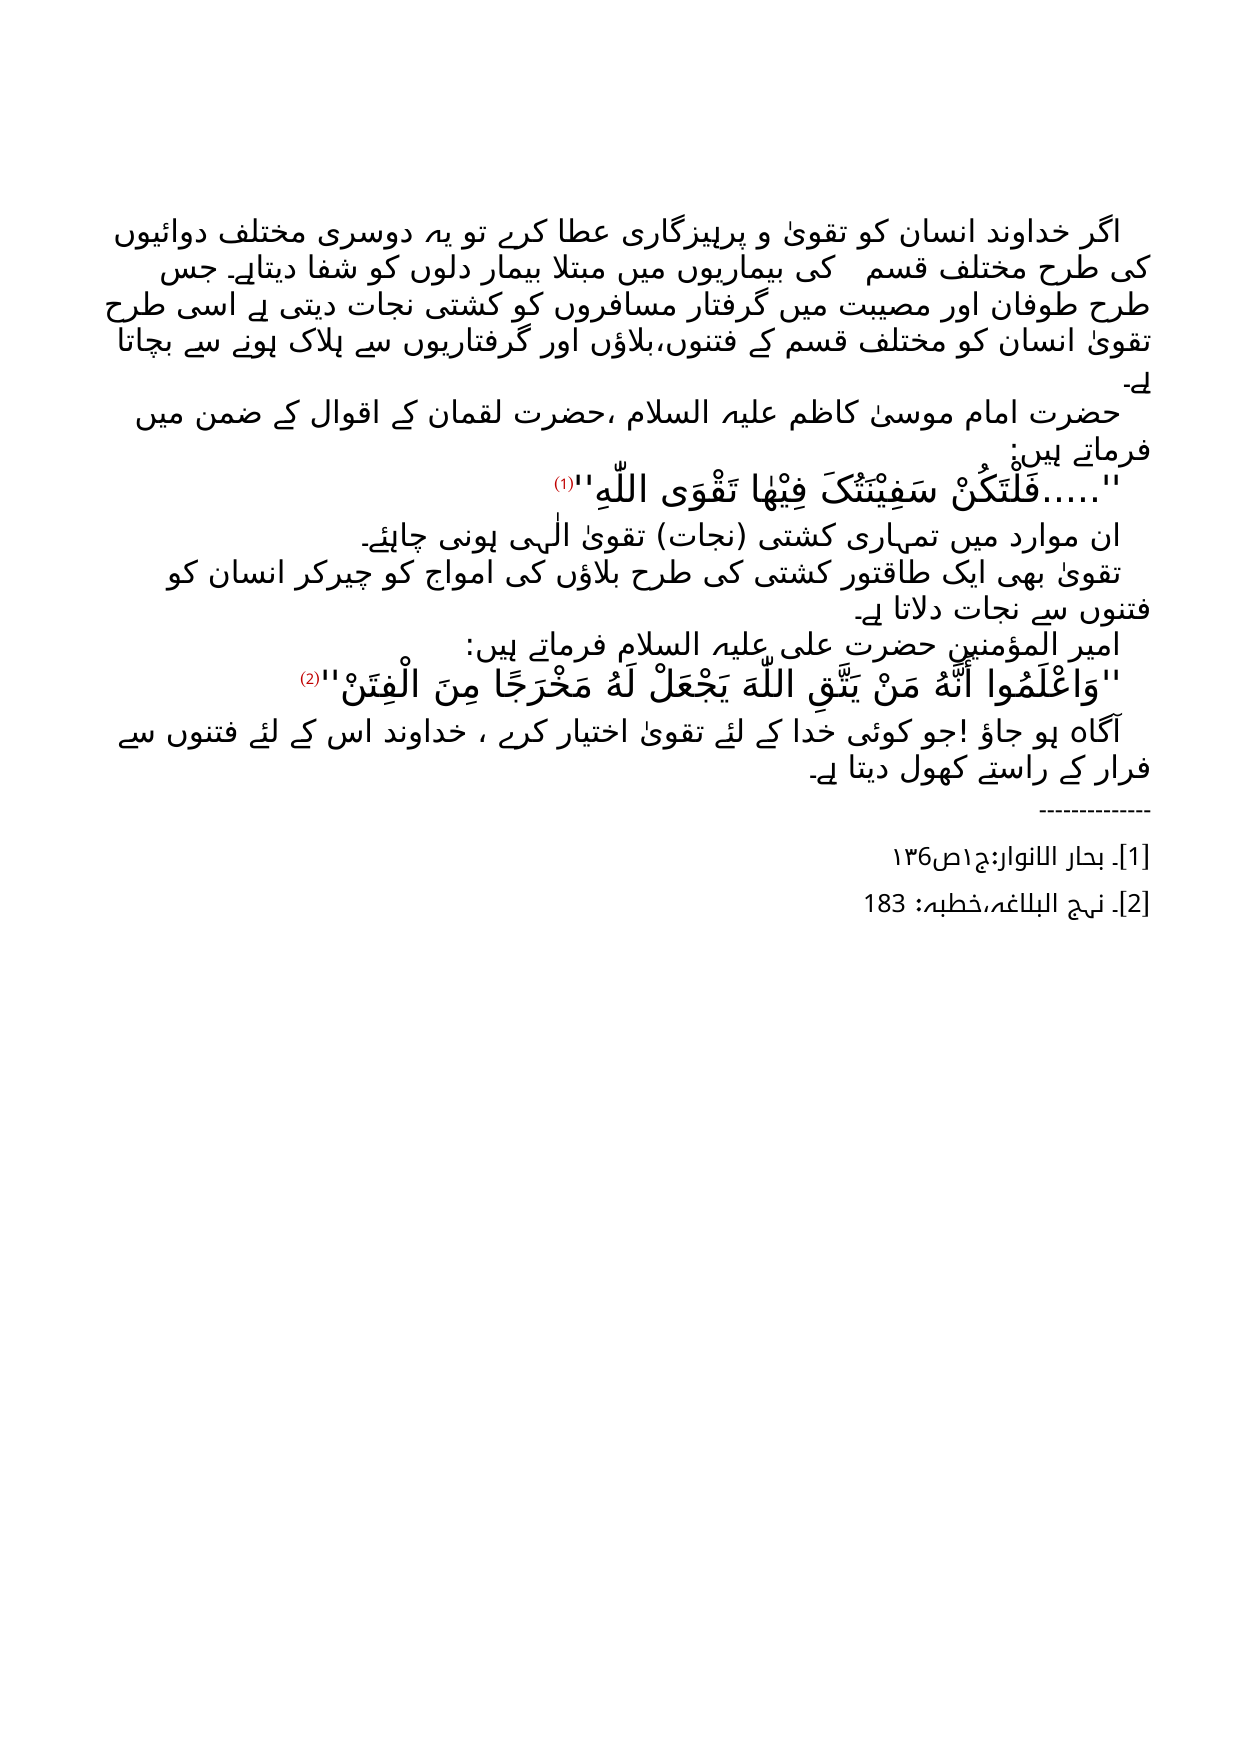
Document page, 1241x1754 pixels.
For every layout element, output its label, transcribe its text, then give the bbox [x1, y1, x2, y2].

text ان موارد میں تمہاری کشتی (نجات) تقویٰ الٰہی ہونی چاہئے۔ [89, 518, 1152, 554]
text [1]۔ بحار الانوار:ج۱ص۱۳6 [89, 833, 1152, 881]
text -------------- [89, 786, 1152, 833]
text ''وَاعْلَمُوا أَنَّهُ مَنْ یَتَّقِ اللّٰهَ یَجْعَلْ لَهُ مَخْرَجًا مِنَ الْفِتَنْ''(2) [89, 663, 1152, 713]
text امیر المؤمنین حضرت علی علیہ السلام فرماتے ہیں: [89, 627, 1152, 663]
text ''.....فَلْتَکُنْ سَفِیْنَتُکَ فِیْهٰا تَقْوَی اللّٰهِ''(1) [89, 468, 1152, 518]
text آگاہ ہو جاؤ !جو کوئی خدا کے لئے تقویٰ اختیار کرے ، خداوند اس کے لئے فتنوں سے فرار کے راستے کھول دیتا ہے۔ [89, 713, 1152, 786]
text [2]۔ نہج البلاغہ،خطبہ: 183 [89, 881, 1152, 928]
text اگر خداوند انسان کو تقویٰ و پرہیزگاری عطا کرے تو یہ دوسری مختلف دوائیوں کی طرح مختلف قسم کی بیماریوں میں مبتلا بیمار دلوں کو شفا دیتاہے۔ جس طرح طوفان اور مصیبت میں گرفتار مسافروں کو کشتی نجات دیتی ہے اسی طرح تقویٰ انسان کو مختلف قسم کے فتنوں،بلاؤں اور گرفتاریوں سے ہلاک ہونے سے بچاتا ہے۔ [89, 213, 1152, 395]
text حضرت امام موسیٰ کاظم علیہ السلام ،حضرت لقمان کے اقوال کے ضمن میں فرماتے ہیں: [89, 395, 1152, 468]
text تقویٰ بھی ایک طاقتور کشتی کی طرح بلاؤں کی امواج کو چیرکر انسان کو فتنوں سے نجات دلاتا ہے۔ [89, 554, 1152, 627]
